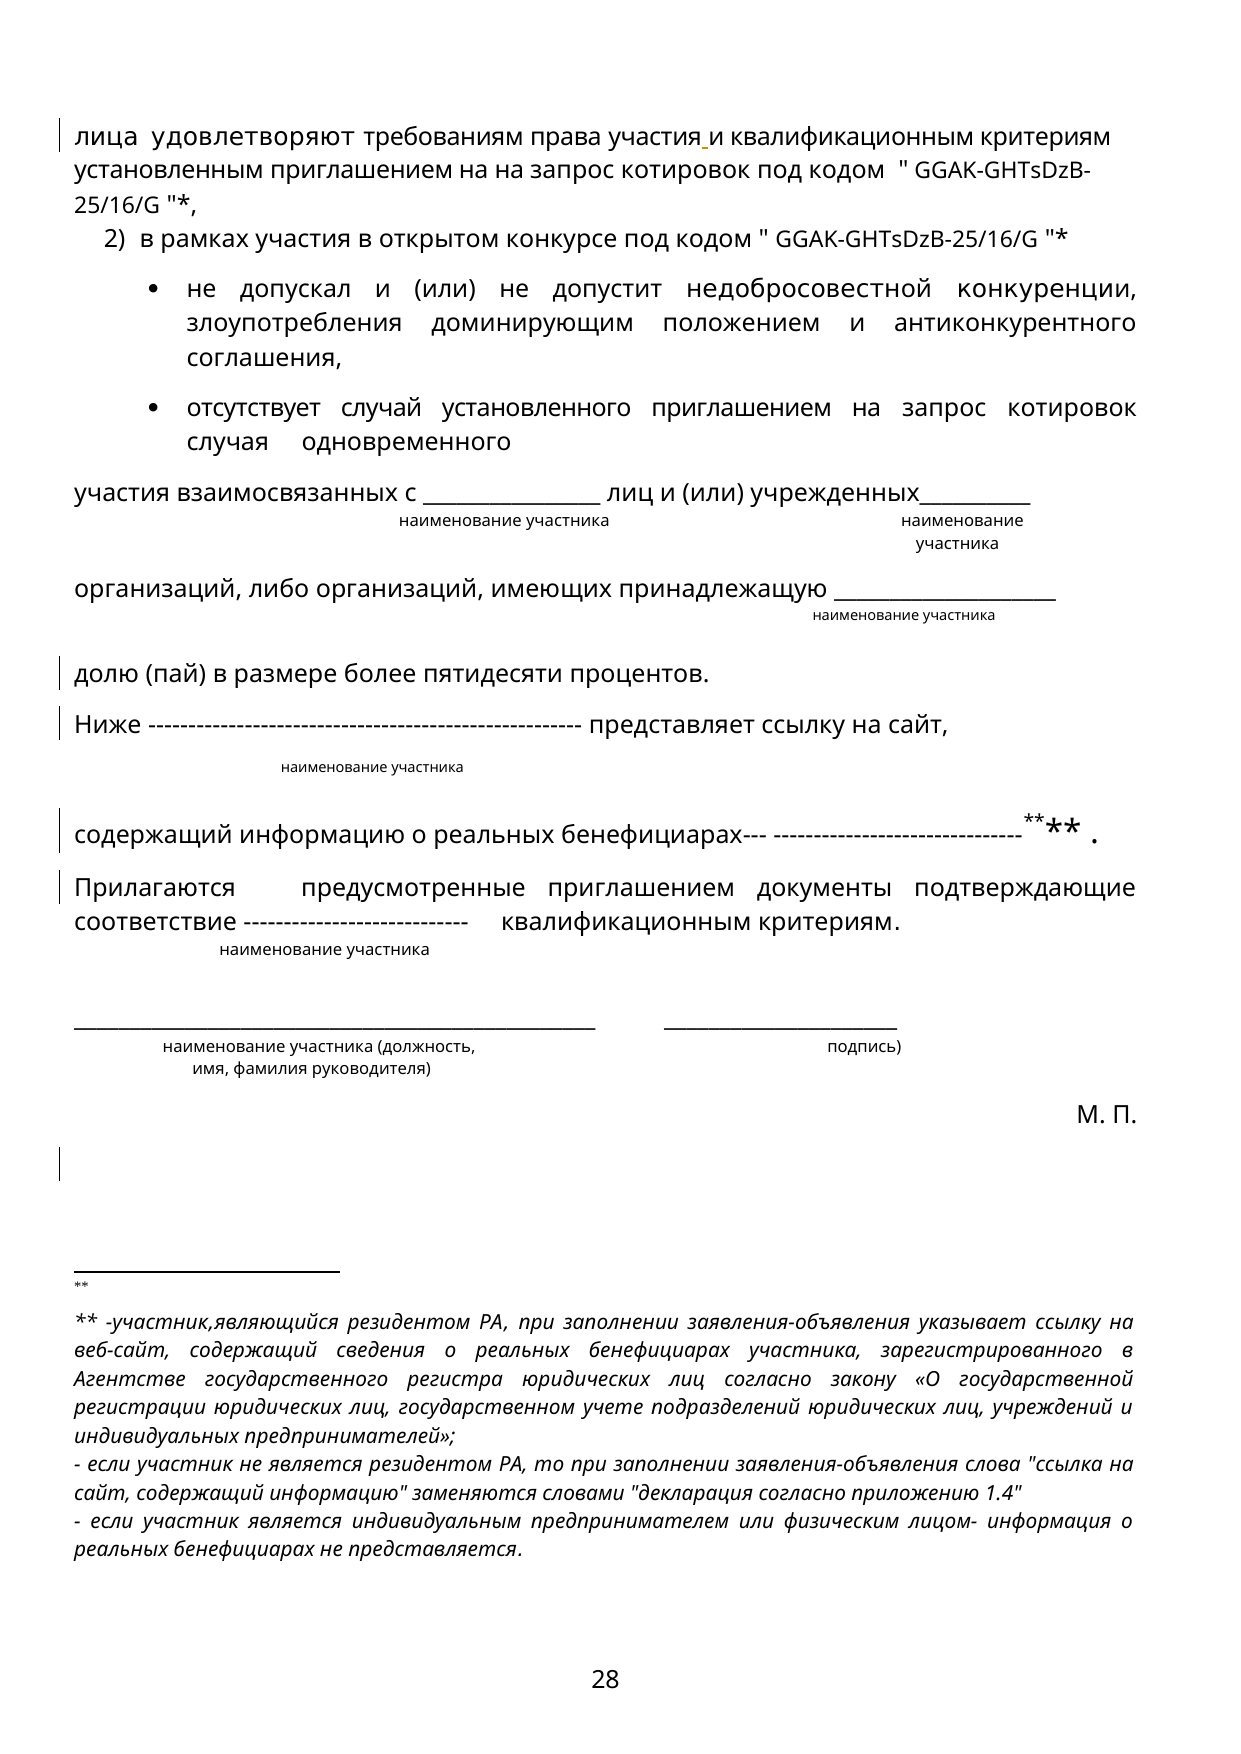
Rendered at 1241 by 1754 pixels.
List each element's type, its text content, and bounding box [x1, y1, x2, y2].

text наименование участника [281, 757, 1137, 791]
list отсутствует случай установленного приглашением на запрос котировок случая одновременного [149, 390, 1137, 458]
text организаций, либо организаций, имеющих принадлежащую ____________________ [74, 571, 1137, 605]
text наименование участника [74, 938, 1137, 961]
list в рамках участия в открытом конкурсе под кодом " GGAK-GHTsDzB-25/16/G "* [103, 220, 1137, 254]
text долю (пай) в размере более пятидесяти процентов. [74, 656, 1137, 690]
text участника [916, 531, 1137, 554]
text лица удовлетворяют требованиям права участияи квалификационным критериям установленным приглашением на на запрос котировок под кодом " GGAK-GHTsDzB-25/16/G "*, [74, 118, 1137, 220]
text наименование участника (должность, подпись) [162, 1034, 1137, 1057]
text _______________________________________________ _____________________ [74, 1000, 1137, 1034]
text имя, фамилия руководителя) [192, 1057, 1137, 1079]
text содержащий информацию о реальных бенефициарах--- -------------------------------** . [74, 808, 1137, 853]
text наименование участника наименование [399, 509, 1137, 531]
text Прилагаются предусмотренные приглашением документы подтверждающие соответствие ---------------------------- квалификационным критериям. [74, 870, 1137, 938]
text наименование участника [812, 605, 1137, 639]
text участия взаимосвязанных с ________________ лиц и (или) учрежденных__________ [74, 475, 1137, 509]
list не допускал и (или) не допустит недобросовестной конкуренции, злоупотребления доминирующим положением и антиконкурентного соглашения, [149, 271, 1137, 373]
text М. П. [74, 1096, 1137, 1130]
text Ниже ------------------------------------------------------ представляет ссылку на сайт, [74, 706, 1137, 740]
